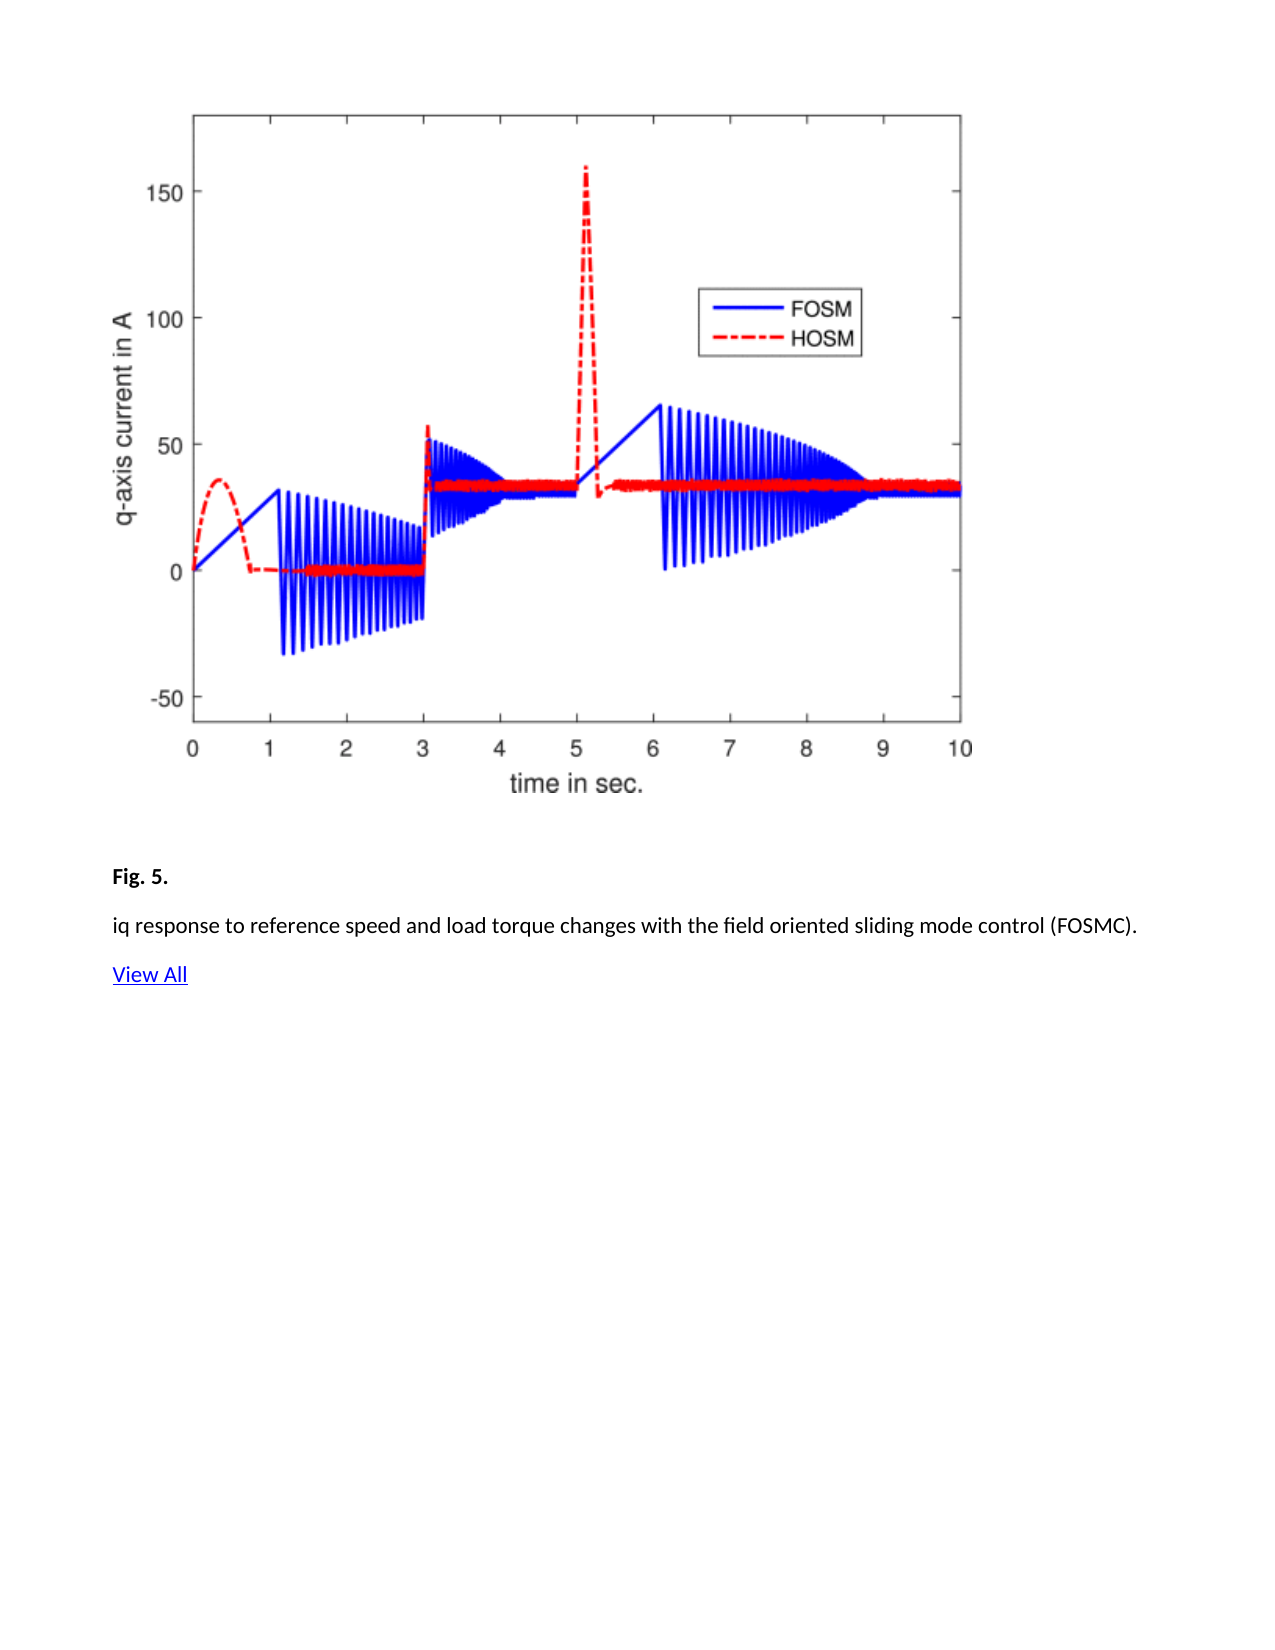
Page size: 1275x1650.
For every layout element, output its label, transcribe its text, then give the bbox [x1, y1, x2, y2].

text View All [112, 960, 1162, 988]
text iq response to reference speed and load torque changes with the field oriented sliding mode control (FOSMC). [112, 911, 1162, 939]
text Fig. 5. [112, 862, 1162, 890]
picture [112, 112, 972, 793]
